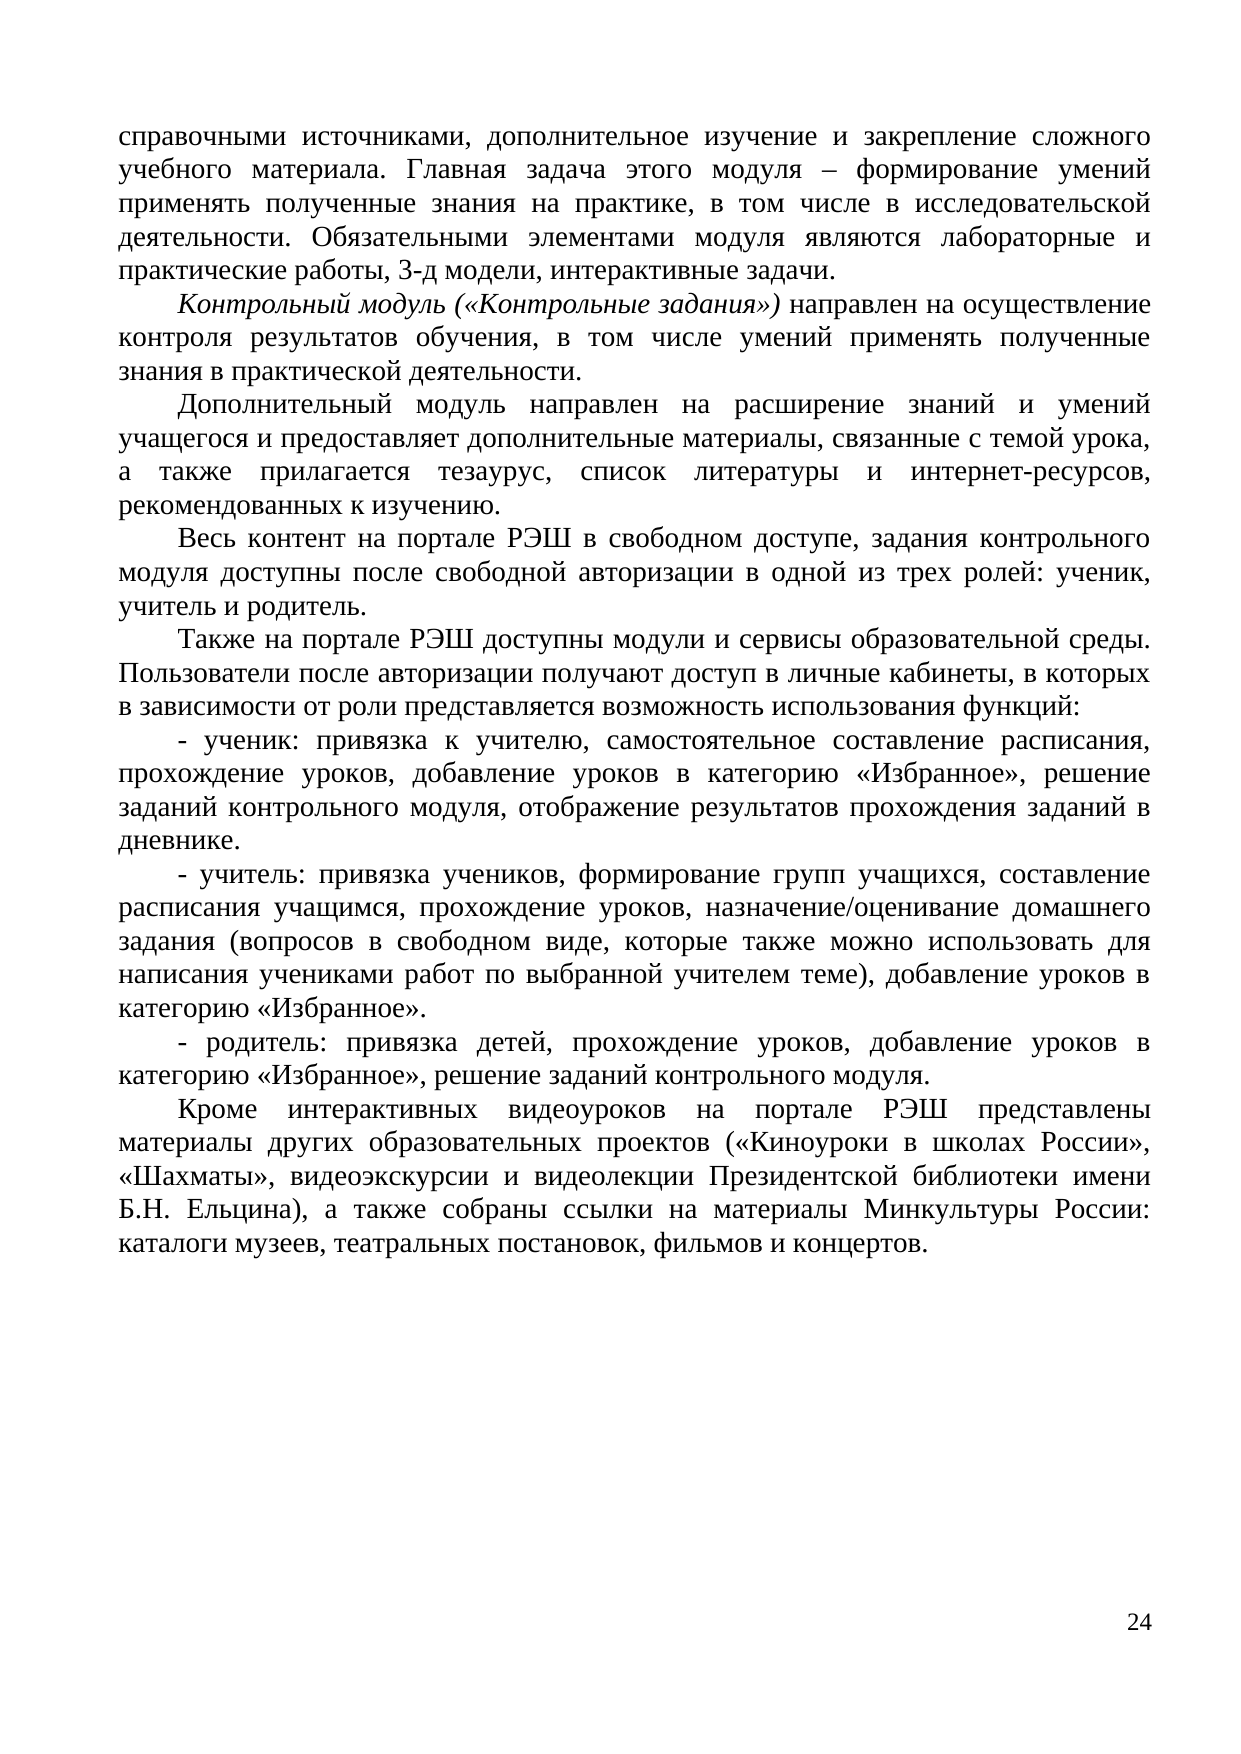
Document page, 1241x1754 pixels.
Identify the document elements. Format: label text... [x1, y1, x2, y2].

text - родитель: привязка детей, прохождение уроков, добавление уроков в категорию «Избранное», решение заданий контрольного модуля. [118, 1024, 1152, 1091]
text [118, 118, 1152, 286]
text Дополнительный модуль направлен на расширение знаний и умений учащегося и предоставляет дополнительные материалы, связанные с темой урока, а также прилагается тезаурус, список литературы и интернет-ресурсов, рекомендованных к изучению. [118, 386, 1152, 521]
text Кроме интерактивных видеоуроков на портале РЭШ представлены материалы других образовательных проектов («Киноуроки в школах России», «Шахматы», видеоэкскурсии и видеолекции Президентской библиотеки имени Б.Н. Ельцина), а также собраны ссылки на материалы Минкультуры России: каталоги музеев, театральных постановок, фильмов и концертов. [118, 1091, 1152, 1258]
text Также на портале РЭШ доступны модули и сервисы образовательной среды. Пользователи после авторизации получают доступ в личные кабинеты, в которых в зависимости от роли представляется возможность использования функций: [118, 621, 1152, 722]
text Контрольный модуль («Контрольные задания») направлен на осуществление контроля результатов обучения, в том числе умений применять полученные знания в практической деятельности. [118, 286, 1152, 386]
text - ученик: привязка к учителю, самостоятельное составление расписания, прохождение уроков, добавление уроков в категорию «Избранное», решение заданий контрольного модуля, отображение результатов прохождения заданий в дневнике. [118, 722, 1152, 856]
text - учитель: привязка учеников, формирование групп учащихся, составление расписания учащимся, прохождение уроков, назначение/оценивание домашнего задания (вопросов в свободном виде, которые также можно использовать для написания учениками работ по выбранной учителем теме), добавление уроков в категорию «Избранное». [118, 856, 1152, 1024]
text Весь контент на портале РЭШ в свободном доступе, задания контрольного модуля доступны после свободной авторизации в одной из трех ролей: ученик, учитель и родитель. [118, 521, 1152, 621]
